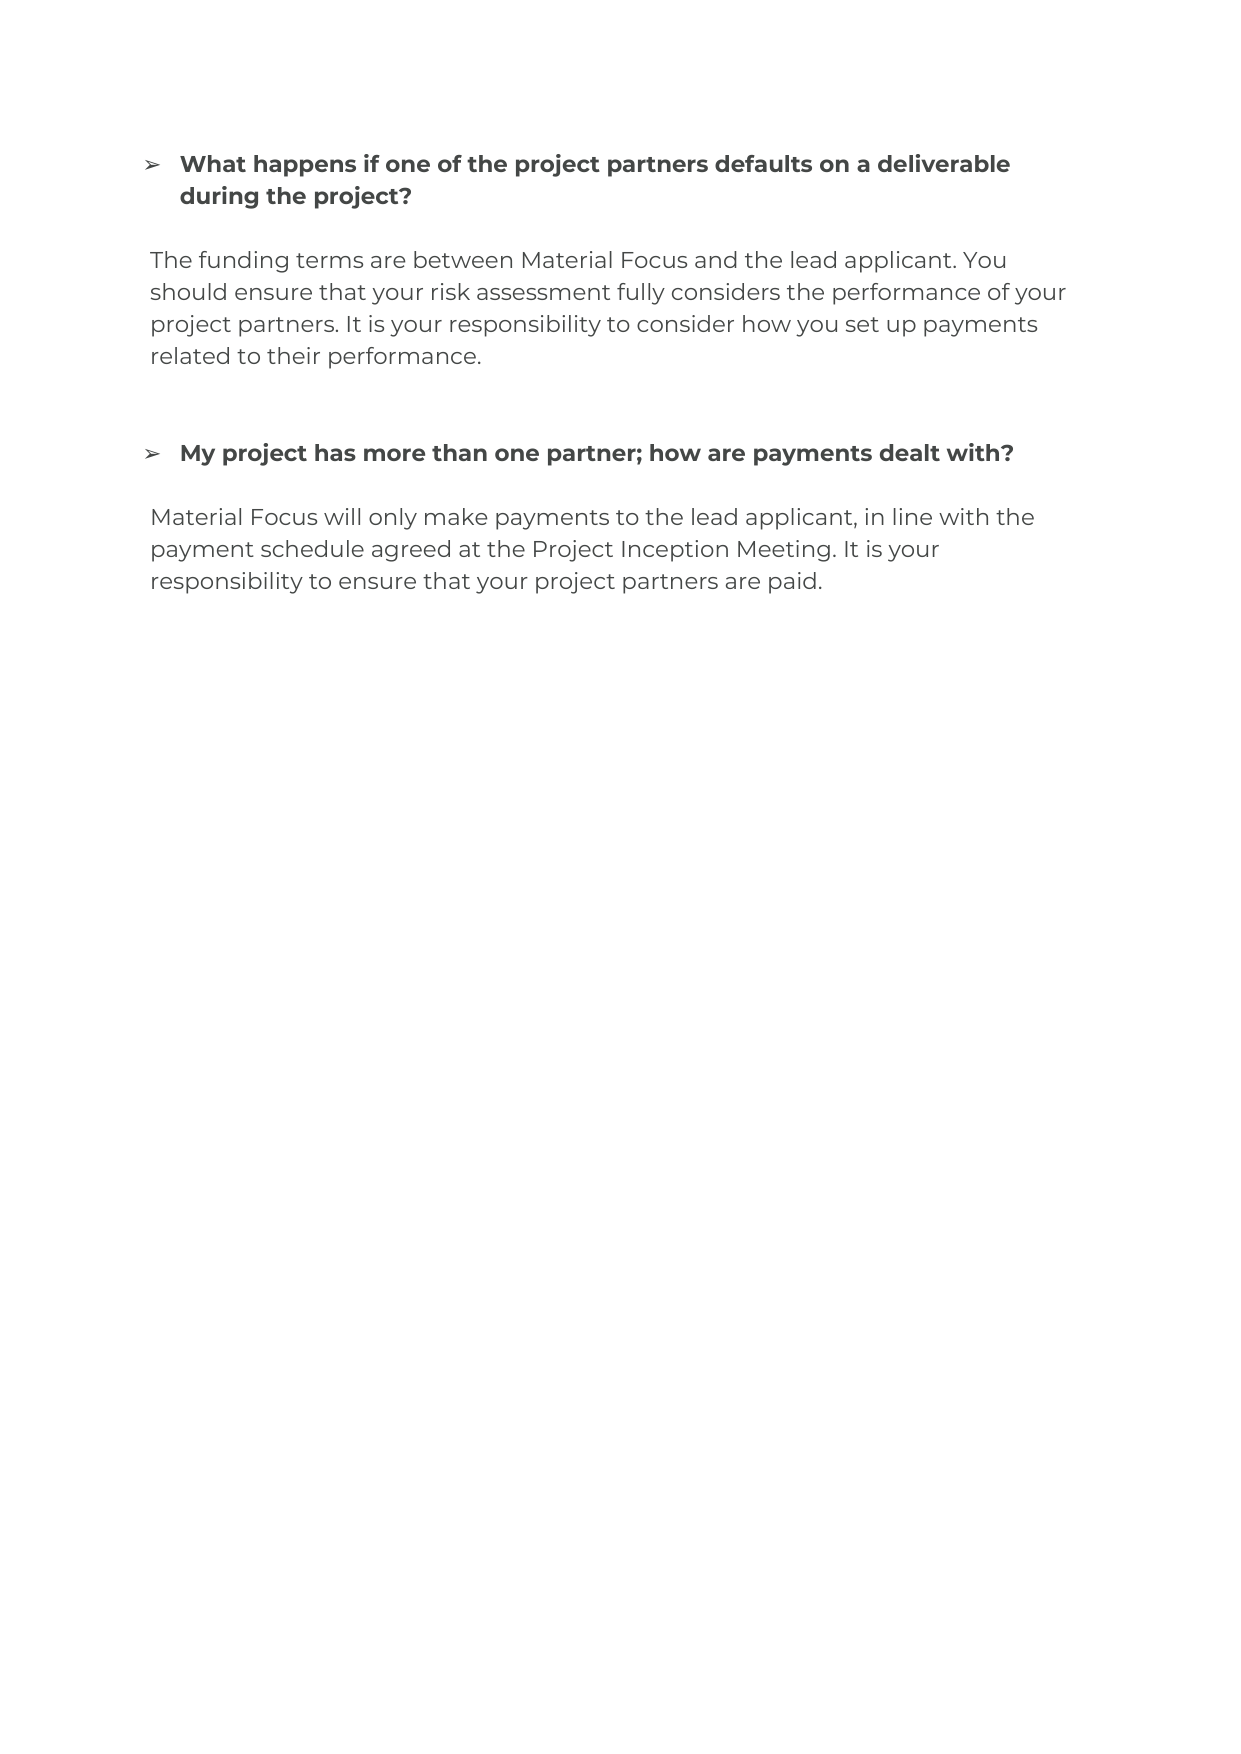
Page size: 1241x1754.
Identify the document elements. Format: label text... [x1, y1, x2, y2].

text Material Focus will only make payments to the lead applicant, in line with the payment schedule agreed at the Project Inception Meeting. It is your responsibility to ensure that your project partners are paid. [150, 503, 1090, 595]
text The funding terms are between Material Focus and the lead applicant. You should ensure that your risk assessment fully considers the performance of your project partners. It is your responsibility to consider how you set up payments related to their performance. [150, 246, 1090, 370]
list What happens if one of the project partners defaults on a deliverable during the project? [142, 150, 1090, 210]
list My project has more than one partner; how are payments dealt with? [142, 439, 1090, 467]
